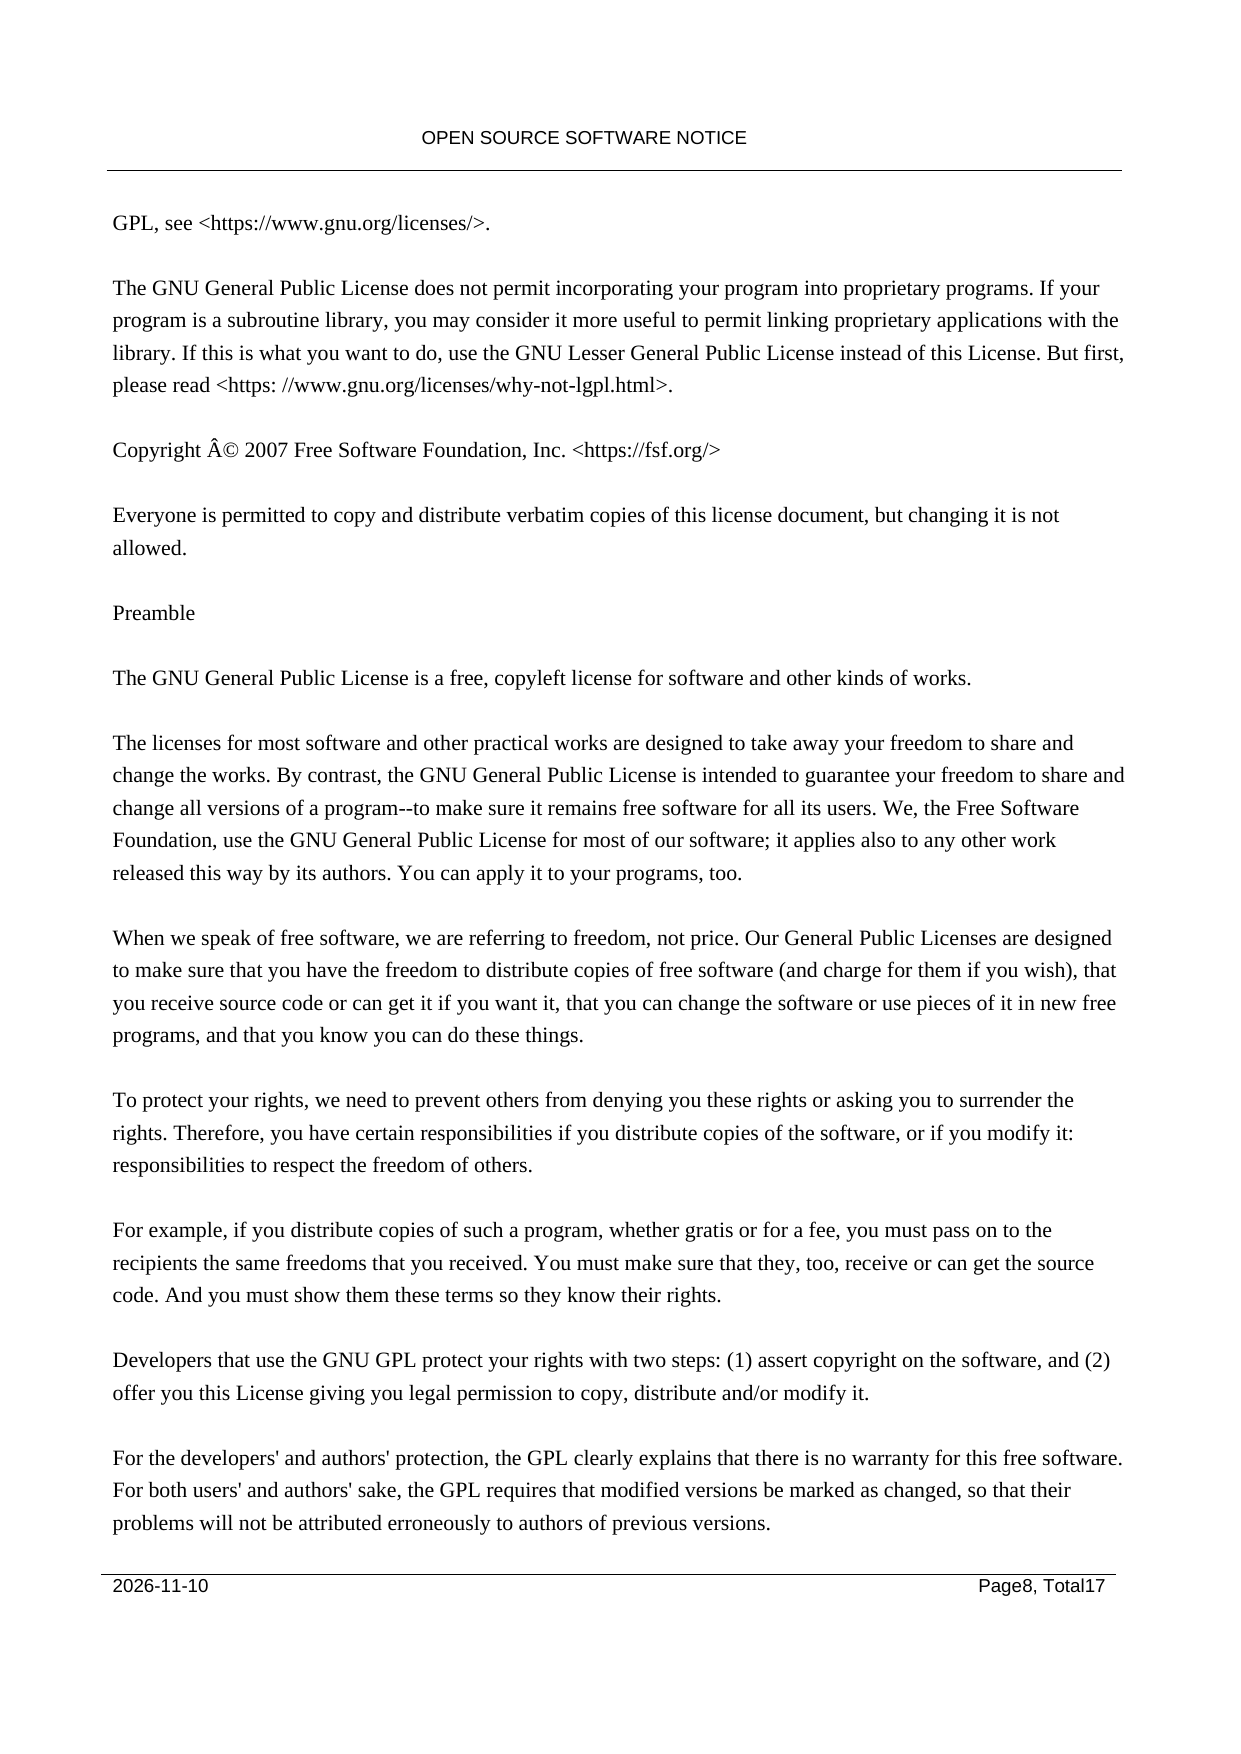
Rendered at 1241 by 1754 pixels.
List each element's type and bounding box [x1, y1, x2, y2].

text [112, 206, 1128, 1539]
